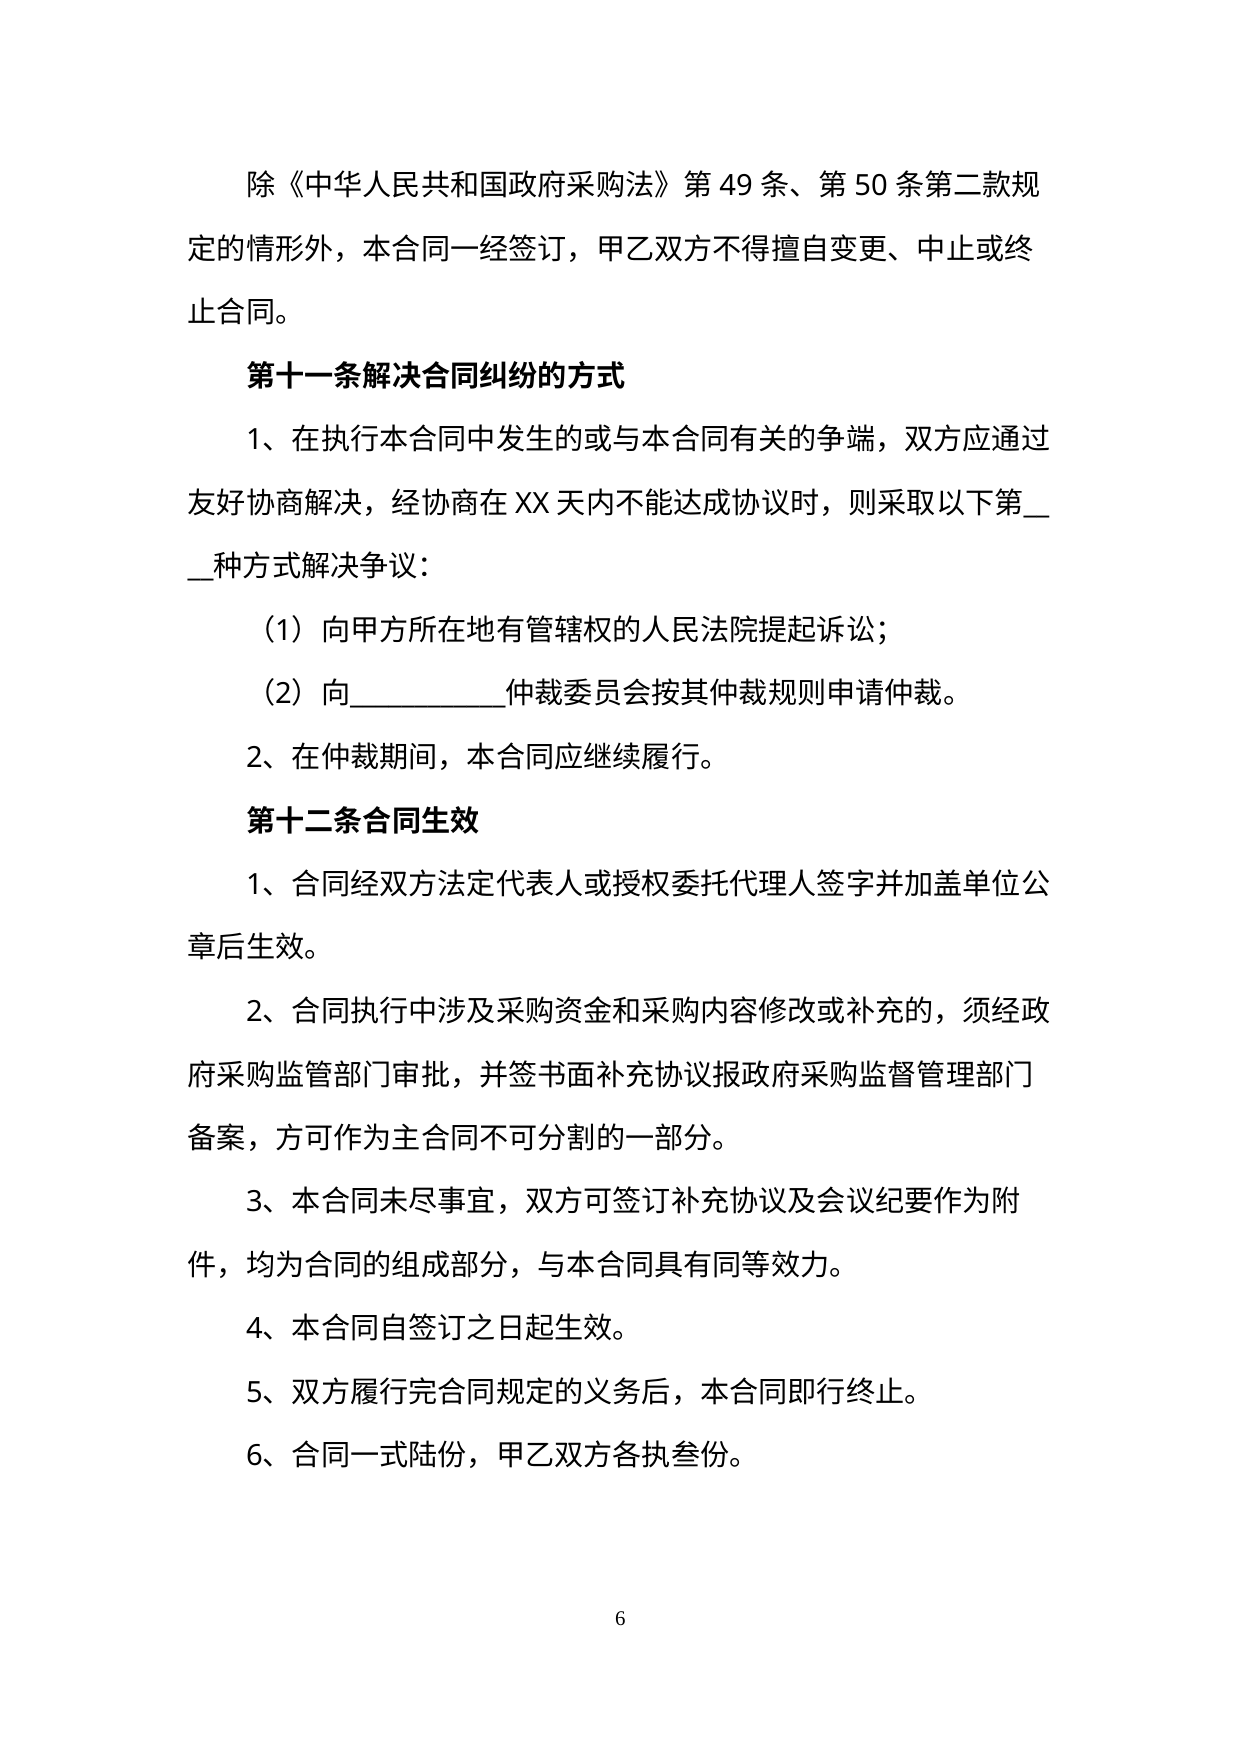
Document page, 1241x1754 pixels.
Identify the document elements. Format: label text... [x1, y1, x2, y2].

text 6、合同一式陆份，甲乙双方各执叁份。 [187, 1432, 1053, 1474]
text 5、双方履行完合同规定的义务后，本合同即行终止。 [187, 1368, 1053, 1411]
text （2）向____________仲裁委员会按其仲裁规则申请仲裁。 [187, 670, 1053, 712]
text 1、在执行本合同中发生的或与本合同有关的争端，双方应通过友好协商解决，经协商在 XX 天内不能达成协议时，则采取以下第____种方式解决争议： [187, 416, 1053, 585]
text 除《中华人民共和国政府采购法》第 49 条、第 50 条第二款规定的情形外，本合同一经签订，甲乙双方不得擅自变更、中止或终止合同。 [187, 162, 1053, 331]
text 2、在仲裁期间，本合同应继续履行。 [187, 733, 1053, 776]
text 第十二条合同生效 [187, 797, 1053, 839]
text 1、合同经双方法定代表人或授权委托代理人签字并加盖单位公章后生效。 [187, 861, 1053, 966]
text 2、合同执行中涉及采购资金和采购内容修改或补充的，须经政府采购监管部门审批，并签书面补充协议报政府采购监督管理部门备案，方可作为主合同不可分割的一部分。 [187, 987, 1053, 1157]
text （1）向甲方所在地有管辖权的人民法院提起诉讼； [187, 606, 1053, 649]
text 3、本合同未尽事宜，双方可签订补充协议及会议纪要作为附件，均为合同的组成部分，与本合同具有同等效力。 [187, 1178, 1053, 1284]
text 第十一条解决合同纠纷的方式 [187, 352, 1053, 395]
text 4、本合同自签订之日起生效。 [187, 1305, 1053, 1347]
